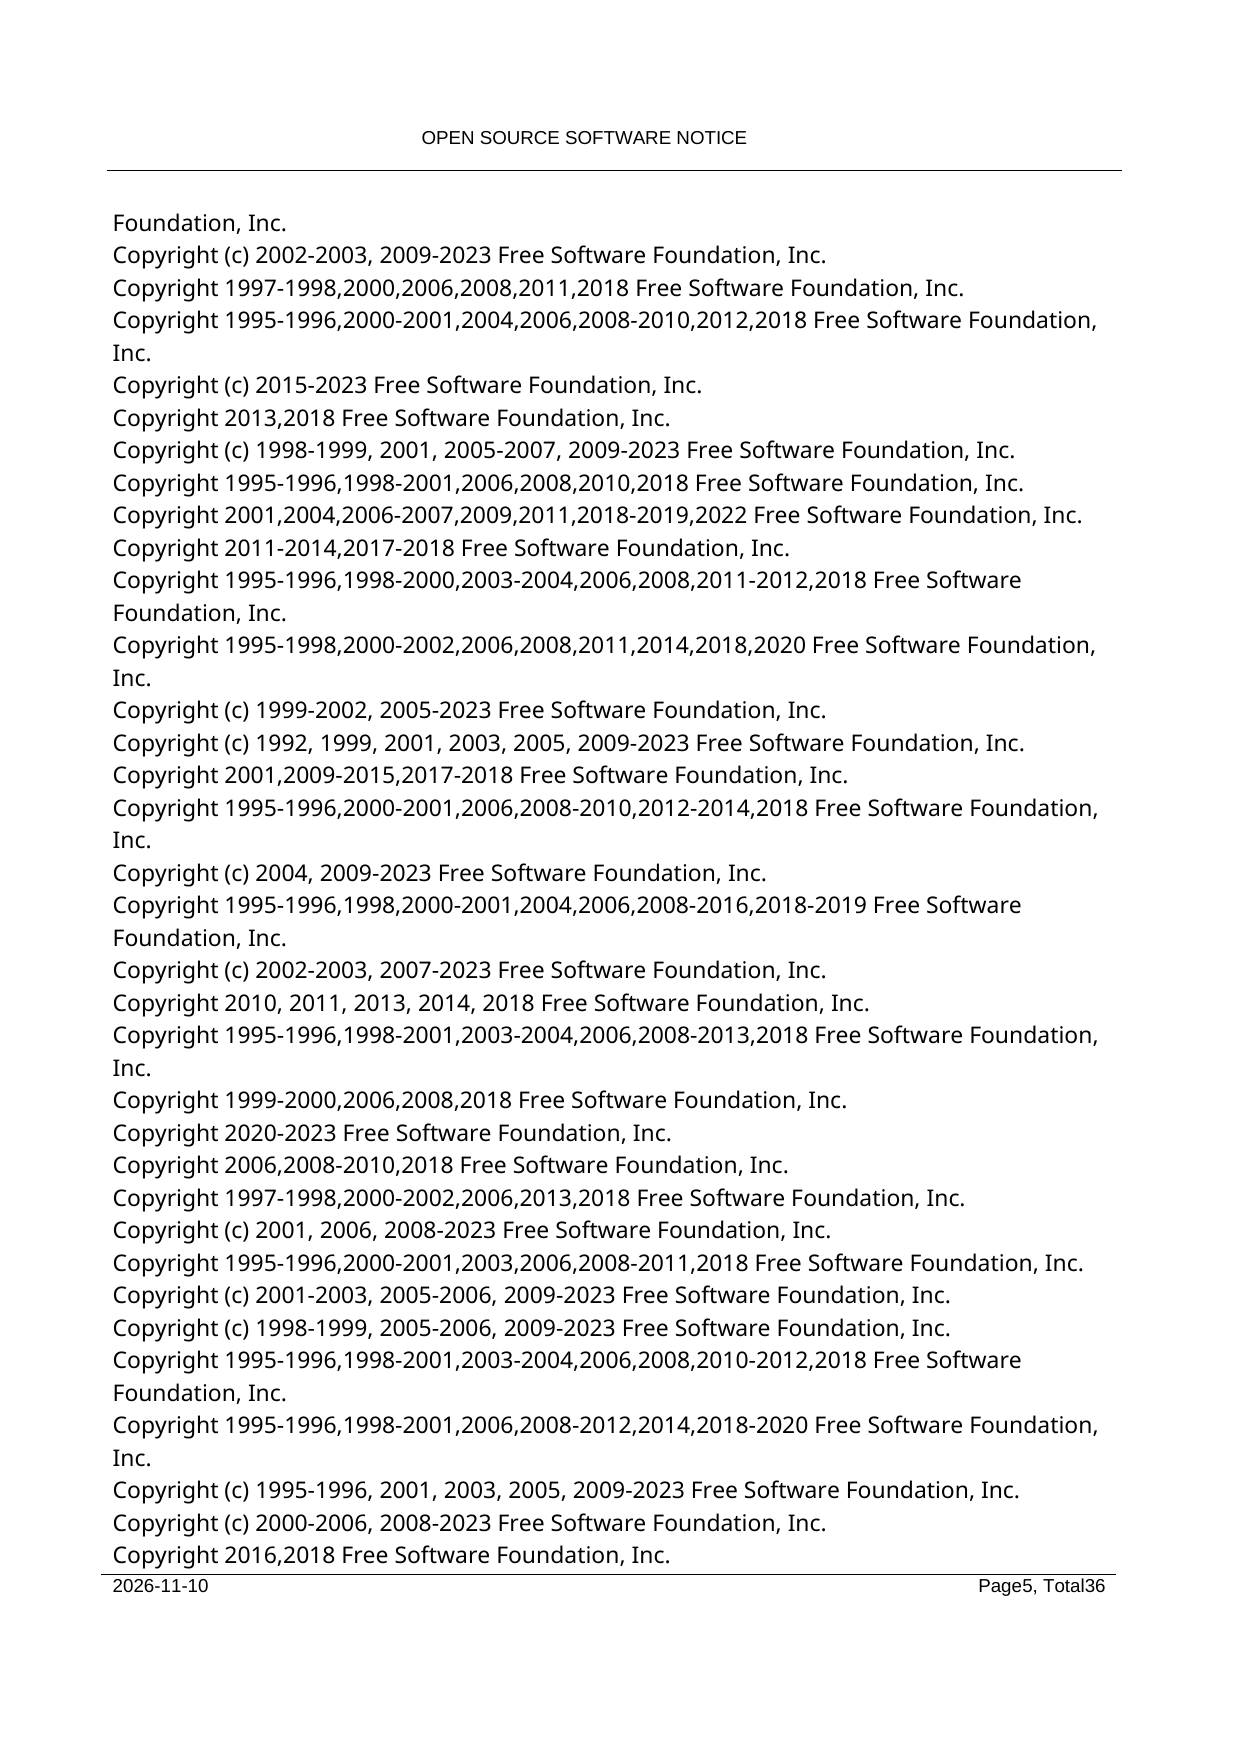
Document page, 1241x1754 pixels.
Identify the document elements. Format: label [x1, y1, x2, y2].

text [112, 206, 1128, 1571]
